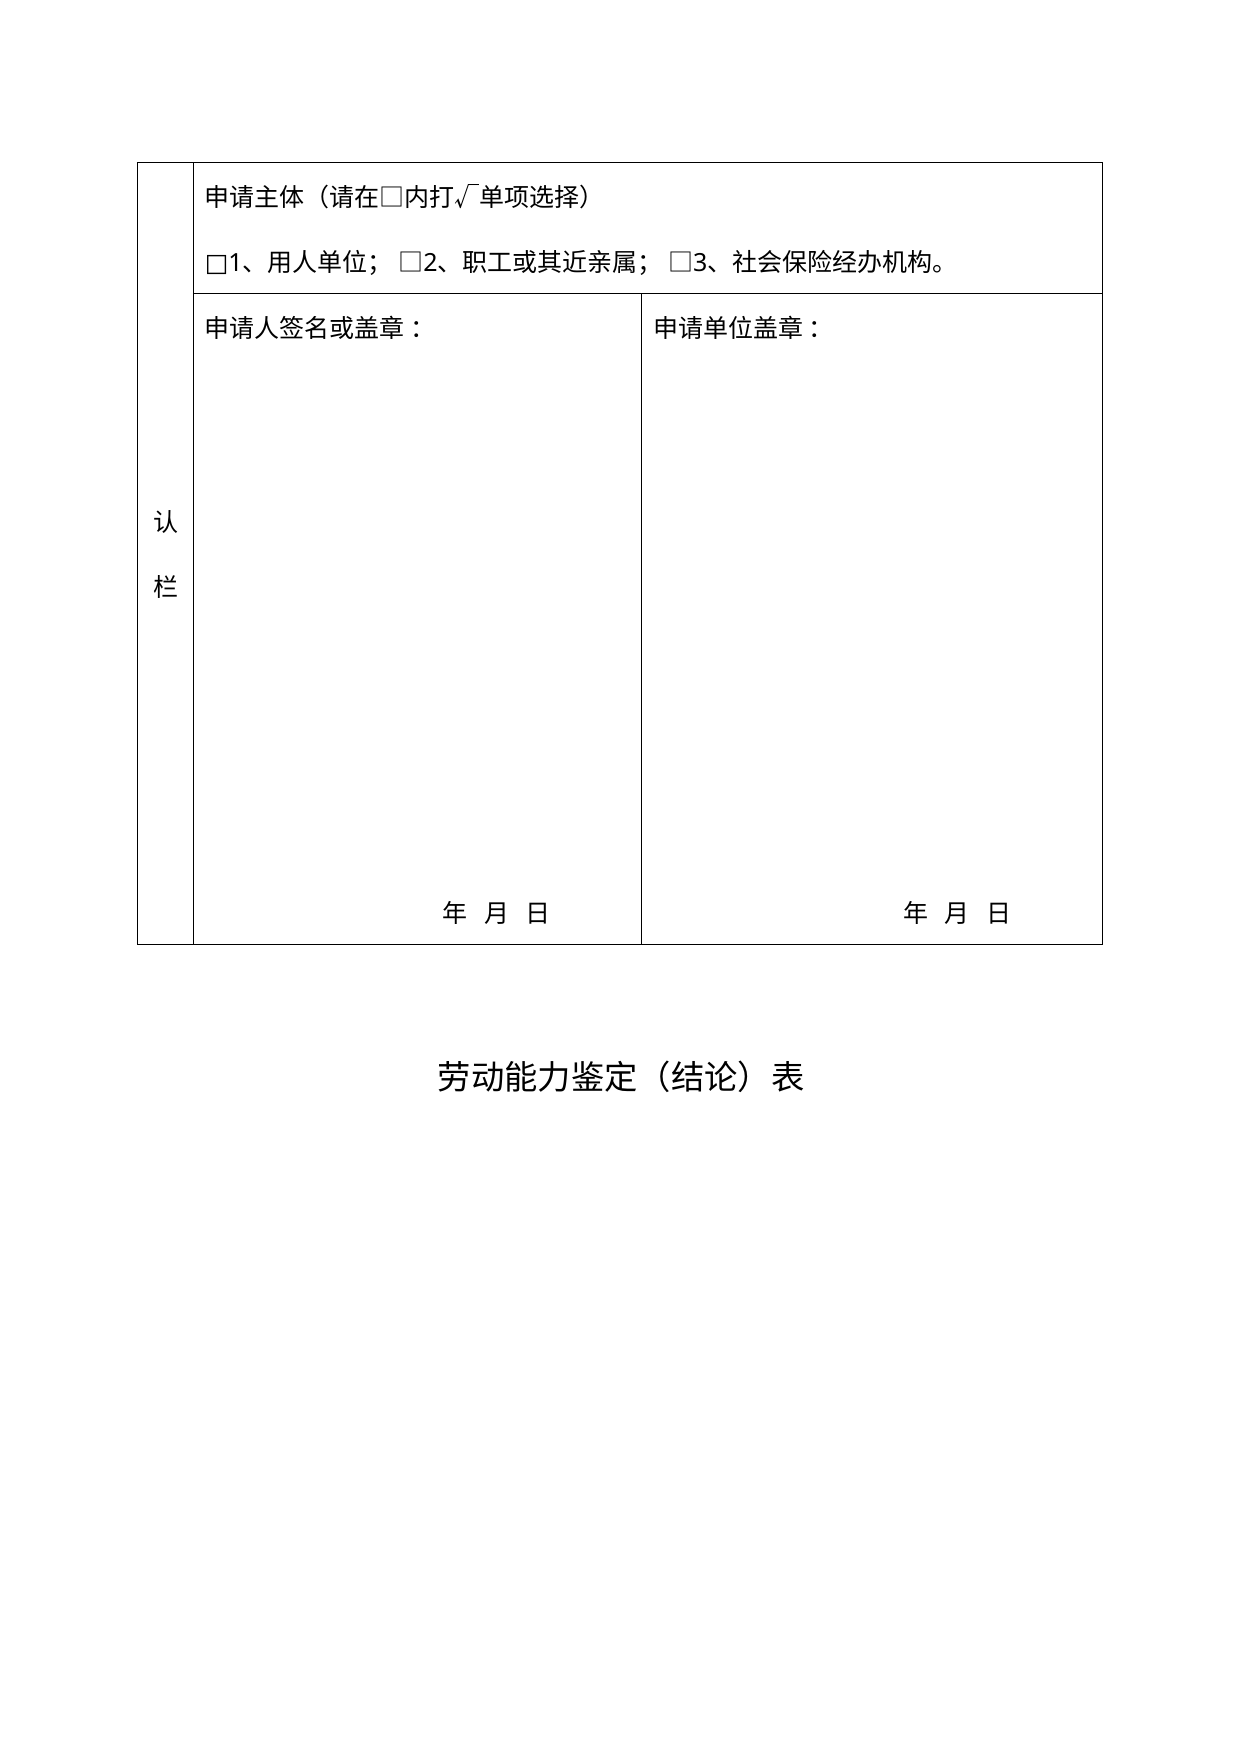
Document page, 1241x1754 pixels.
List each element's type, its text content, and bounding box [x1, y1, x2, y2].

table_cell 申请主体（请在□内打√单项选择） □1、用人单位； □2、职工或其近亲属； □3、社会保险经办机构。 [194, 163, 1102, 293]
table_cell 申请单位盖章 ： 年 月 日 [642, 294, 1102, 944]
table_cell 申报事项确认栏 [138, 163, 193, 944]
table_cell 申请人签名或盖章 ： 年 月 日 [194, 294, 641, 944]
text 劳动能力鉴定（结论）表 [187, 1043, 1053, 1108]
